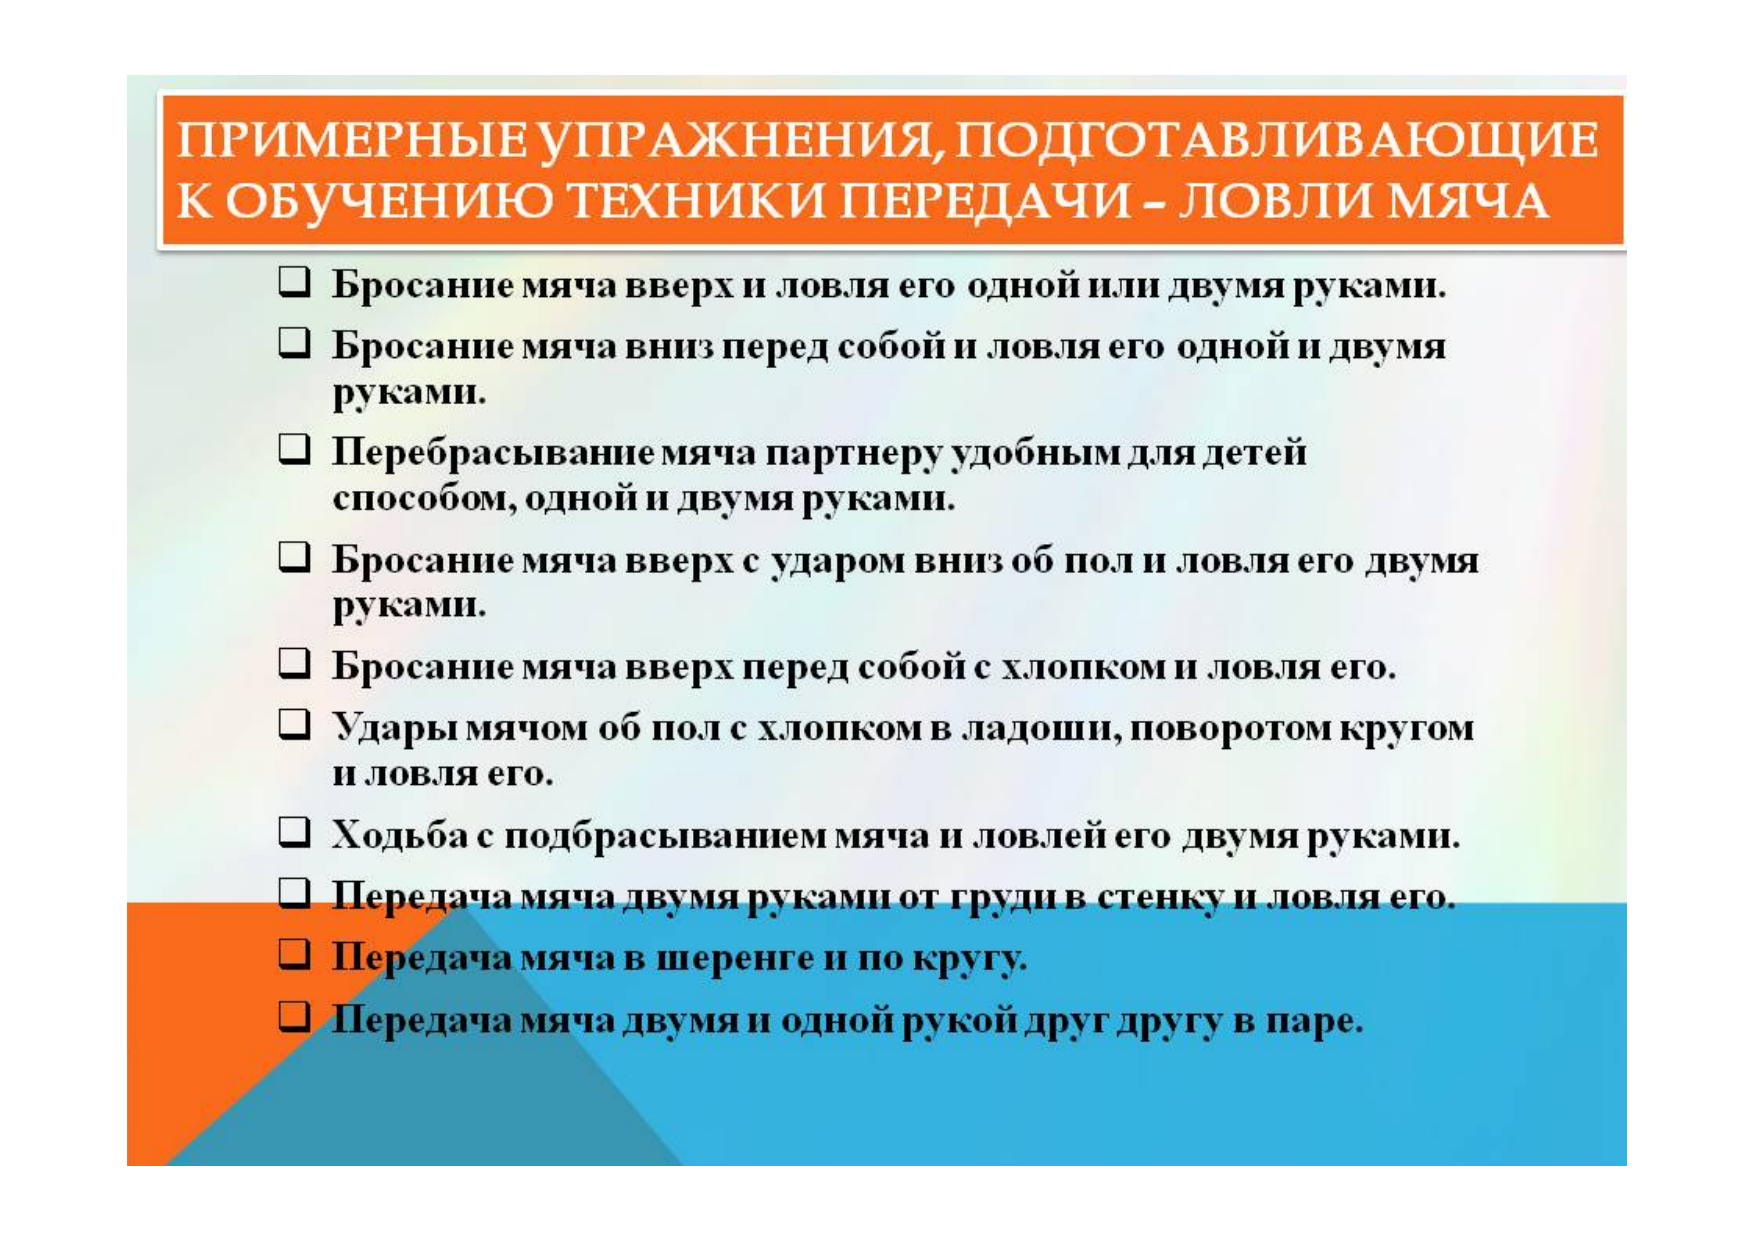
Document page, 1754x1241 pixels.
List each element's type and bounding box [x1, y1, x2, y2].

picture [127, 75, 1627, 1166]
